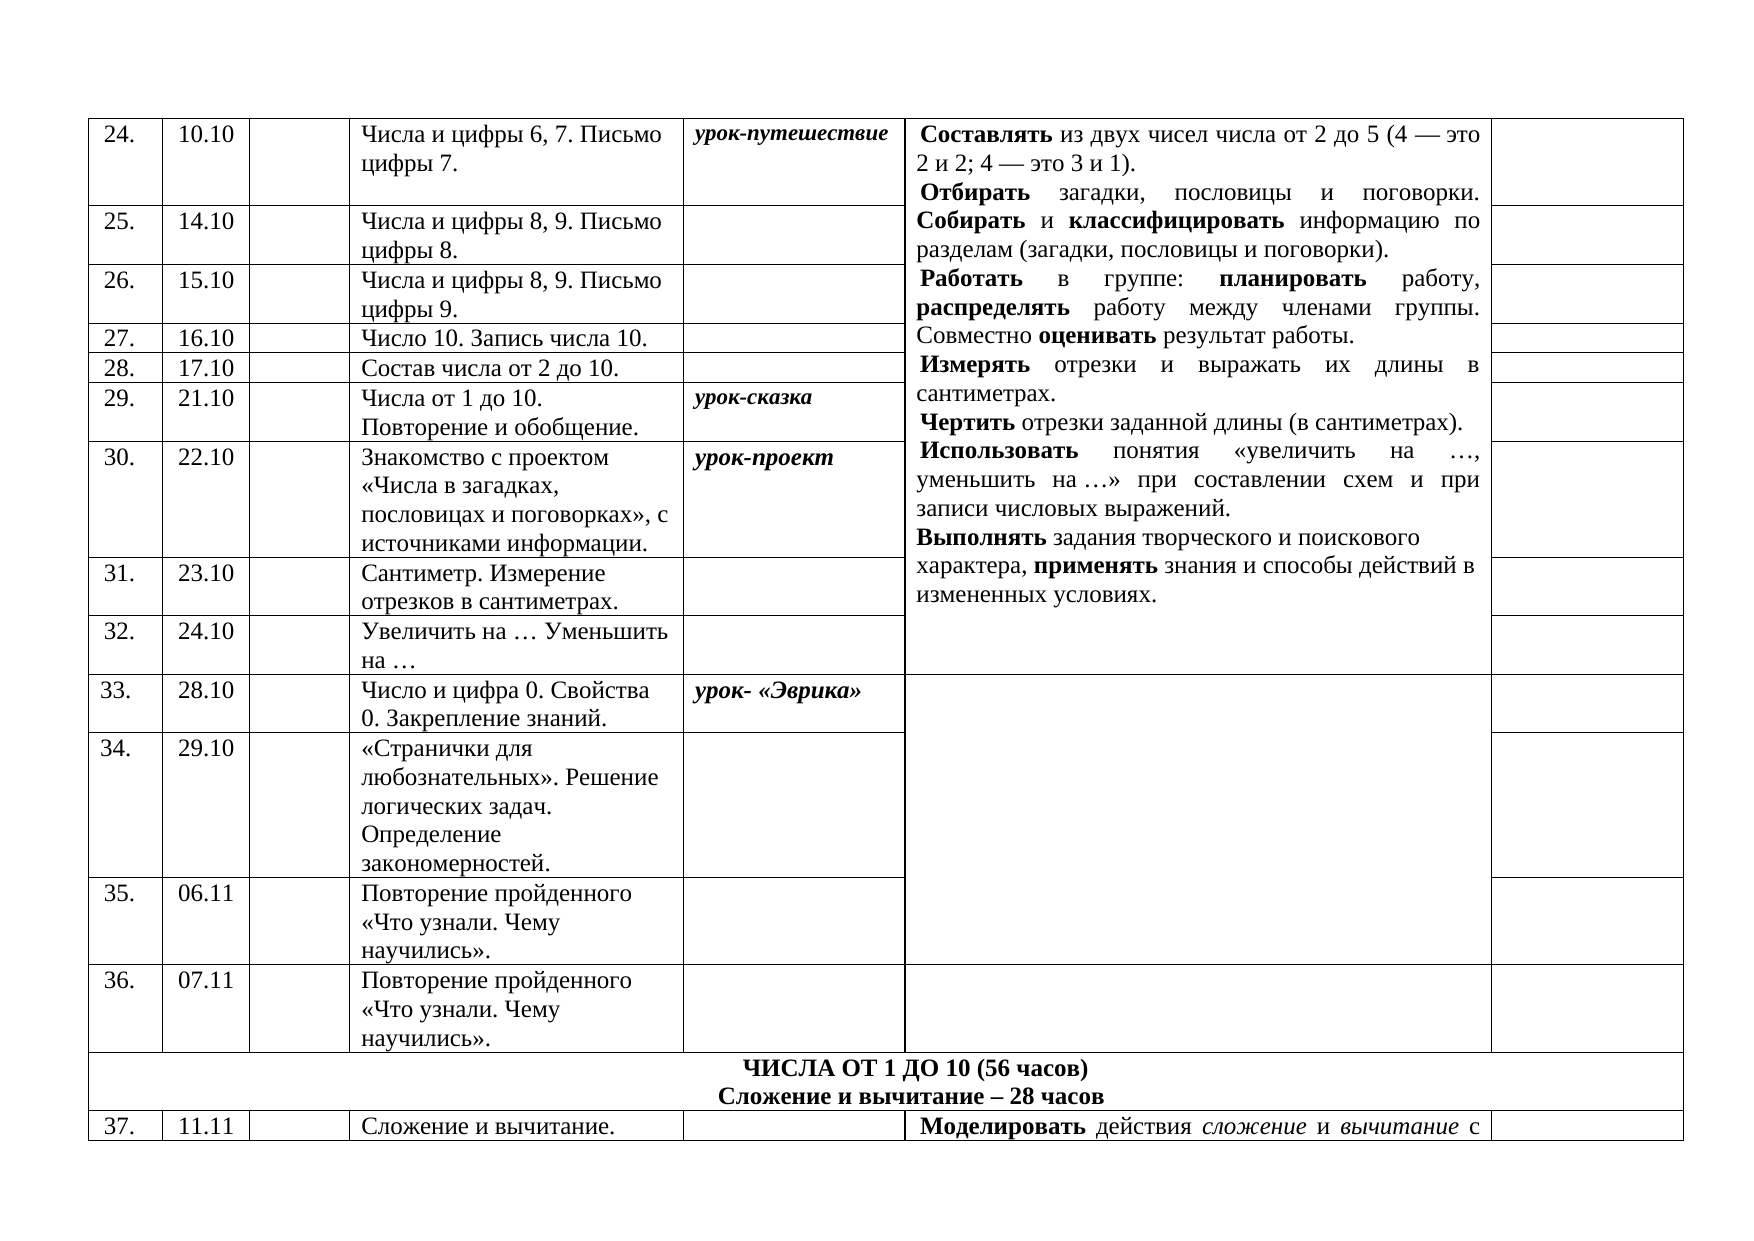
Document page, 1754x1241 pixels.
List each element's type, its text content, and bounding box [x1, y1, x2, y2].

table_cell 10.10 [163, 119, 249, 205]
table_cell 17.10 [163, 353, 249, 382]
table_cell [1492, 324, 1683, 352]
table_cell [250, 878, 349, 964]
table_cell [250, 1111, 349, 1140]
table_cell 24.10 [163, 616, 249, 674]
table_cell [684, 265, 904, 322]
table_cell 11.11 [163, 1111, 249, 1140]
table_cell [250, 353, 349, 382]
table_cell [89, 324, 162, 352]
table_cell 28.10 [163, 675, 249, 732]
table_cell 22.10 [163, 442, 249, 557]
table_cell [1492, 206, 1683, 264]
table_cell [1492, 119, 1683, 205]
table_cell [684, 733, 904, 877]
table_cell [1492, 1111, 1683, 1140]
table_cell Числа и цифры 6, 7. Письмо цифры 7. [350, 119, 683, 205]
table_cell [89, 119, 162, 205]
table_cell 33. [89, 675, 162, 732]
table_cell [684, 616, 904, 674]
table_cell [1492, 965, 1683, 1052]
table_cell [89, 558, 162, 615]
table_cell [89, 265, 162, 322]
table_cell [250, 206, 349, 264]
table_cell Числа и цифры 8, 9. Письмо цифры 8. [350, 206, 683, 264]
table_cell [1492, 265, 1683, 322]
table_cell урок-путешествие [684, 119, 904, 205]
table_cell [89, 616, 162, 674]
table_cell [250, 442, 349, 557]
table_cell [250, 616, 349, 674]
table_cell [1492, 353, 1683, 382]
table_cell [684, 1111, 904, 1140]
table_cell Число и цифра 0. Свойства 0. Закрепление знаний. [350, 675, 683, 732]
table_cell [1492, 442, 1683, 557]
table_cell урок-проект [684, 442, 904, 557]
table_cell [684, 324, 904, 352]
table_cell 14.10 [163, 206, 249, 264]
table_cell [89, 383, 162, 441]
table_cell 16.10 [163, 324, 249, 352]
table_cell Повторение пройденного «Что узнали. Чему научились». [350, 878, 683, 964]
table_cell [684, 965, 904, 1052]
table_cell 23.10 [163, 558, 249, 615]
table_cell [1492, 383, 1683, 441]
table_cell 35. [89, 878, 162, 964]
table_cell [1492, 558, 1683, 615]
table_cell [250, 383, 349, 441]
table_cell «Странички для любознательных». Решение логических задач. Определение закономерностей. [350, 733, 683, 877]
table_cell 34. [89, 733, 162, 877]
table_cell [684, 558, 904, 615]
table_cell [906, 965, 1491, 1052]
table_cell [684, 353, 904, 382]
table_cell 07.11 [163, 965, 249, 1052]
table_cell [250, 119, 349, 205]
table_cell [1492, 675, 1683, 732]
table_cell [89, 353, 162, 382]
table_cell 29.10 [163, 733, 249, 877]
table_cell [89, 442, 162, 557]
table_cell [906, 675, 1491, 964]
table_cell 21.10 [163, 383, 249, 441]
table_cell [684, 206, 904, 264]
table_cell Знакомство с проектом «Числа в загадках, пословицах и поговорках», с источниками информации. [350, 442, 683, 557]
table_cell урок- «Эврика» [684, 675, 904, 732]
table_cell 36. [89, 965, 162, 1052]
table_cell Число 10. Запись числа 10. [350, 324, 683, 352]
table_cell Увеличить на … Уменьшить на … [350, 616, 683, 674]
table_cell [350, 1111, 683, 1140]
table_cell Состав числа от 2 до 10. [350, 353, 683, 382]
table_cell [684, 878, 904, 964]
table_cell Числа от 1 до 10. Повторение и обобщение. [350, 383, 683, 441]
table_cell [89, 206, 162, 264]
table_cell урок-сказка [684, 383, 904, 441]
table_cell Повторение пройденного «Что узнали. Чему научились». [350, 965, 683, 1052]
table_cell [1492, 616, 1683, 674]
table_cell [250, 733, 349, 877]
table_cell [250, 558, 349, 615]
table_cell [250, 265, 349, 322]
table_cell [250, 965, 349, 1052]
table_cell [250, 324, 349, 352]
table_cell 15.10 [163, 265, 249, 322]
table_cell [250, 675, 349, 732]
table_cell [1492, 733, 1683, 877]
table_cell ЧИСЛА ОТ 1 ДО 10 (56 часов) Сложение и вычитание – 28 часов [89, 1053, 1683, 1110]
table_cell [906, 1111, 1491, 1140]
table_cell 06.11 [163, 878, 249, 964]
table_cell [1492, 878, 1683, 964]
table_cell 37. [89, 1111, 162, 1140]
table_cell Числа и цифры 8, 9. Письмо цифры 9. [350, 265, 683, 322]
table_cell Сантиметр. Измерение отрезков в сантиметрах. [350, 558, 683, 615]
